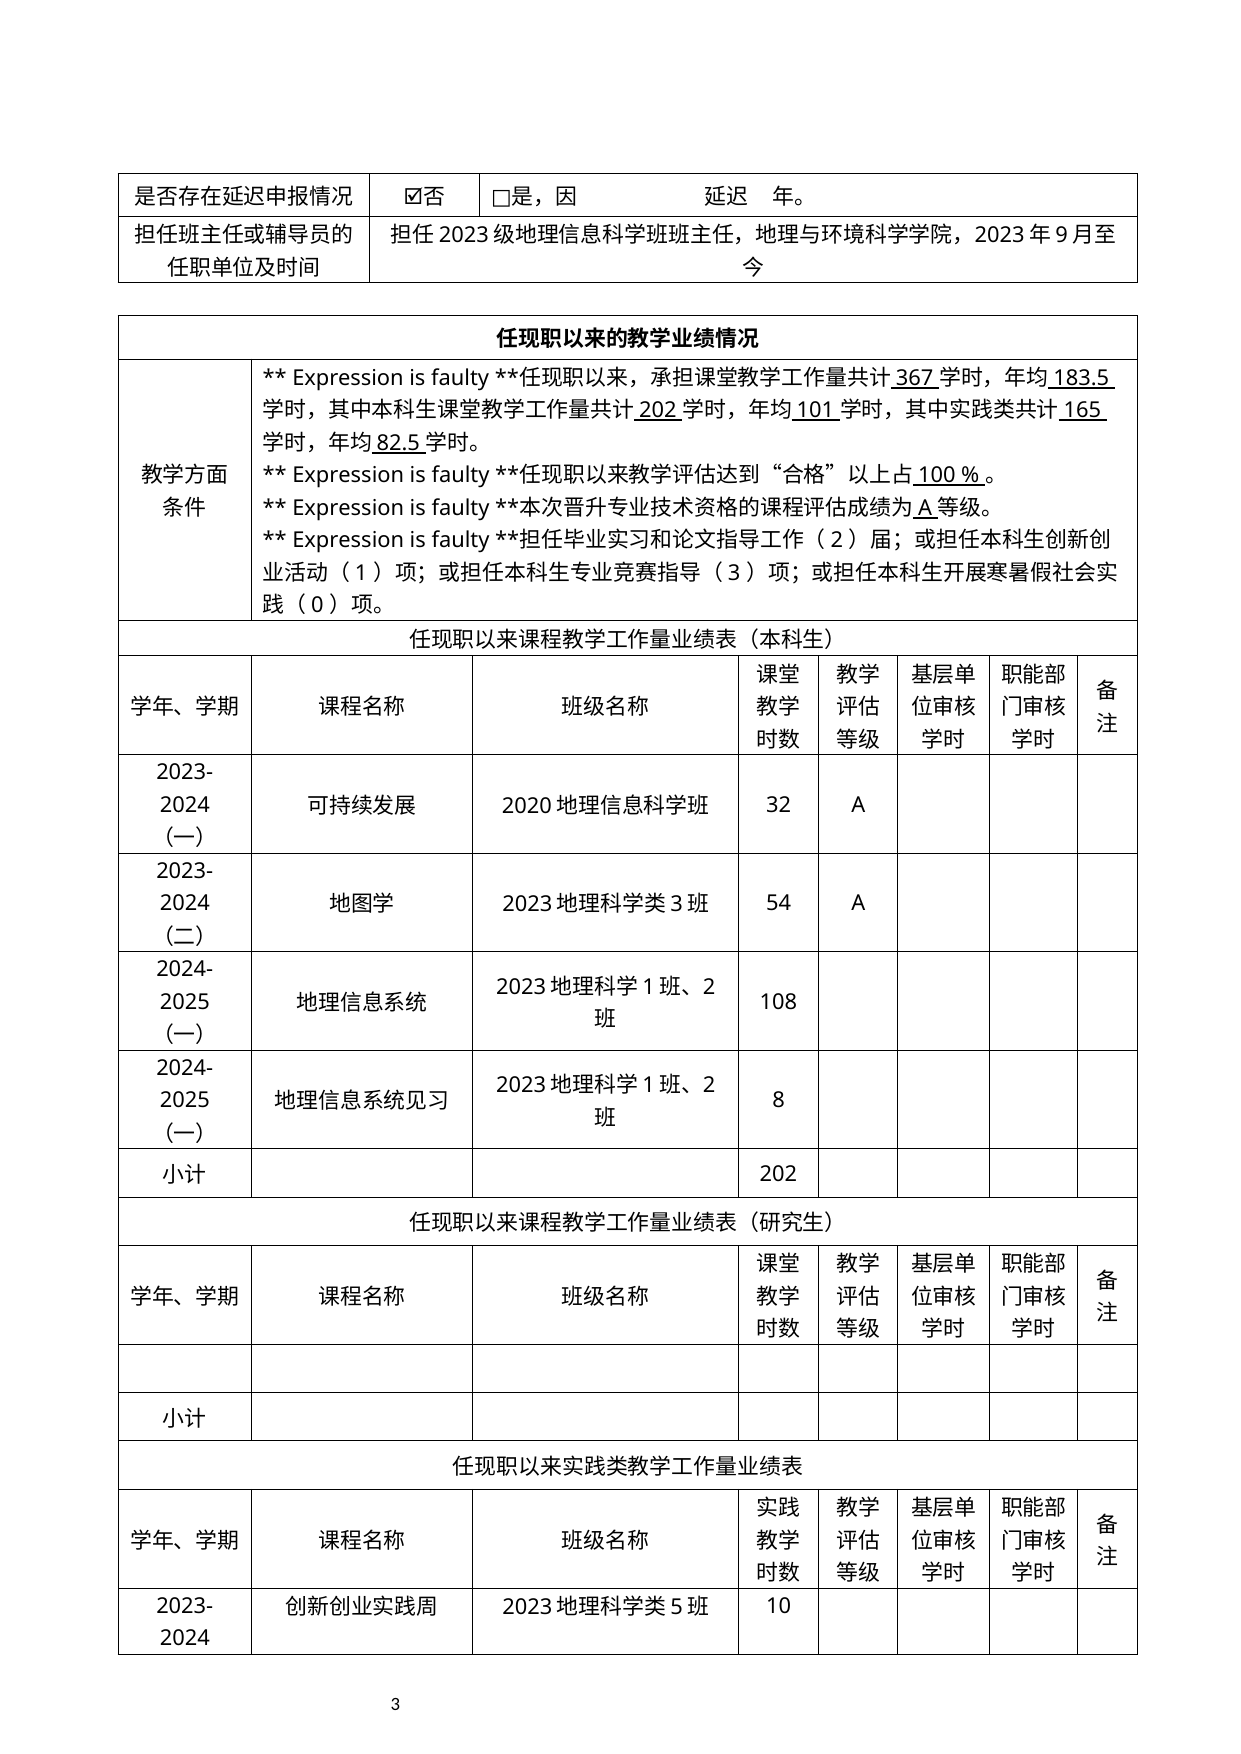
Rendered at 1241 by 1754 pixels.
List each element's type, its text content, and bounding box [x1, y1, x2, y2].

table_cell 职能部门审核学时 [990, 656, 1077, 754]
table_cell 202 [739, 1149, 818, 1197]
table_cell [898, 1149, 989, 1197]
table_cell 任现职以来实践类教学工作量业绩表 [119, 1441, 1137, 1489]
table_cell 2023-2024（二） [119, 854, 251, 951]
table_cell 职能部门审核学时 [990, 1246, 1077, 1343]
table_cell [1078, 952, 1137, 1049]
table_cell [898, 1589, 989, 1653]
table_cell ①任现职以来，承担课堂教学工作量共计 367 学时，年均 183.5 学时，其中本科生课堂教学工作量共计 202 学时，年均 101 学时，其中实践类共计 165 学时，年均 82.5 学时。 ②任现职以来教学评估达到“合格”以上占 100 % 。 ③本次晋升专业技术资格的课程评估成绩为 A 等级。 ④担任毕业实习和论文指导工作（ 2 ）届；或担任本科生创新创业活动（ 1 ）项；或担任本科生专业竞赛指导（ 3 ）项；或担任本科生开展寒暑假社会实践（ 0 ）项。 [252, 360, 1137, 619]
table_cell 班级名称 [473, 1490, 738, 1587]
table_cell 创新创业实践周 [252, 1589, 472, 1653]
table_cell 2024-2025（一） [119, 952, 251, 1049]
table_cell 实践教学时数 [739, 1490, 818, 1587]
table_cell 班级名称 [473, 656, 738, 754]
table_cell 教学评估等级 [819, 656, 897, 754]
table_cell 2024-2025（一） [119, 1051, 251, 1148]
table_cell [990, 854, 1077, 951]
table_cell [119, 1345, 251, 1392]
table_cell 2023-2024（一） [119, 755, 251, 852]
table_cell [252, 1149, 472, 1197]
table_cell 2023地理科学类5班 [473, 1589, 738, 1653]
table_cell 教学评估等级 [819, 1490, 897, 1587]
table_cell [898, 1393, 989, 1440]
table_cell [1078, 1393, 1137, 1440]
table_cell 课堂教学时数 [739, 1246, 818, 1343]
table_cell [819, 952, 897, 1049]
table_cell 学年、学期 [119, 1490, 251, 1587]
table_cell [819, 1051, 897, 1148]
table_cell [473, 1345, 738, 1392]
table_cell 备注 [1078, 656, 1137, 754]
table_cell [819, 1149, 897, 1197]
table_cell 课堂教学时数 [739, 656, 818, 754]
table_cell [990, 1149, 1077, 1197]
table_cell 担任2023级地理信息科学班班主任，地理与环境科学学院，2023年9月至今 [370, 217, 1137, 282]
table_cell 8 [739, 1051, 818, 1148]
table_cell 职能部门审核学时 [990, 1490, 1077, 1587]
table_cell [898, 952, 989, 1049]
table_cell [898, 755, 989, 852]
table_cell 32 [739, 755, 818, 852]
table_cell 备注 [1078, 1246, 1137, 1343]
table_cell 地图学 [252, 854, 472, 951]
table_cell [1078, 755, 1137, 852]
table_cell 学年、学期 [119, 1246, 251, 1343]
table_cell [990, 1345, 1077, 1392]
table_cell 基层单位审核学时 [898, 656, 989, 754]
table_cell 54 [739, 854, 818, 951]
table_cell 2023地理科学类3班 [473, 854, 738, 951]
table_cell 否 [370, 174, 479, 216]
table_cell [819, 1393, 897, 1440]
table_cell 教学方面 条件 [119, 360, 251, 619]
table_cell 108 [739, 952, 818, 1049]
table_cell [1078, 1589, 1137, 1653]
table_cell A [819, 755, 897, 852]
table_cell 任现职以来课程教学工作量业绩表（本科生） [119, 621, 1137, 655]
table_cell [990, 755, 1077, 852]
table_cell 课程名称 [252, 1246, 472, 1343]
table_cell [739, 1393, 818, 1440]
table_cell 是否存在延迟申报情况 [119, 174, 369, 216]
table_cell [1078, 854, 1137, 951]
table_cell 可持续发展 [252, 755, 472, 852]
table_cell [252, 1345, 472, 1392]
table_cell □是，因 延迟 年。 [480, 174, 1137, 216]
table_cell 2023-2024（一） [119, 1589, 251, 1653]
table_cell 班级名称 [473, 1246, 738, 1343]
table_cell [990, 1393, 1077, 1440]
table_cell 学年、学期 [119, 656, 251, 754]
table_cell 课程名称 [252, 656, 472, 754]
table_cell [990, 952, 1077, 1049]
table_cell 小计 [119, 1393, 251, 1440]
table_cell [1078, 1051, 1137, 1148]
table_cell 地理信息系统 [252, 952, 472, 1049]
table_cell 任现职以来课程教学工作量业绩表（研究生） [119, 1198, 1137, 1245]
table_cell 2023地理科学1班、2班 [473, 952, 738, 1049]
table_cell [252, 1393, 472, 1440]
table_cell 课程名称 [252, 1490, 472, 1587]
table_header 任现职以来的教学业绩情况 [119, 316, 1137, 358]
table_cell [898, 1051, 989, 1148]
table_cell [1078, 1149, 1137, 1197]
table_cell 2020地理信息科学班 [473, 755, 738, 852]
table_cell 10 [739, 1589, 818, 1653]
table_cell [898, 1345, 989, 1392]
table_cell 基层单位审核学时 [898, 1246, 989, 1343]
table_cell 地理信息系统见习 [252, 1051, 472, 1148]
table_cell [473, 1393, 738, 1440]
table_cell 2023地理科学1班、2班 [473, 1051, 738, 1148]
table_cell [898, 854, 989, 951]
table_cell A [819, 854, 897, 951]
table_cell [739, 1345, 818, 1392]
table_cell 备注 [1078, 1490, 1137, 1587]
table_cell [990, 1051, 1077, 1148]
table_cell 担任班主任或辅导员的任职单位及时间 [119, 217, 369, 282]
table_cell [819, 1589, 897, 1653]
table_cell 教学评估等级 [819, 1246, 897, 1343]
table_cell [473, 1149, 738, 1197]
table_cell [1078, 1345, 1137, 1392]
table_cell [819, 1345, 897, 1392]
table_cell [990, 1589, 1077, 1653]
table_cell 基层单位审核学时 [898, 1490, 989, 1587]
table_cell 小计 [119, 1149, 251, 1197]
